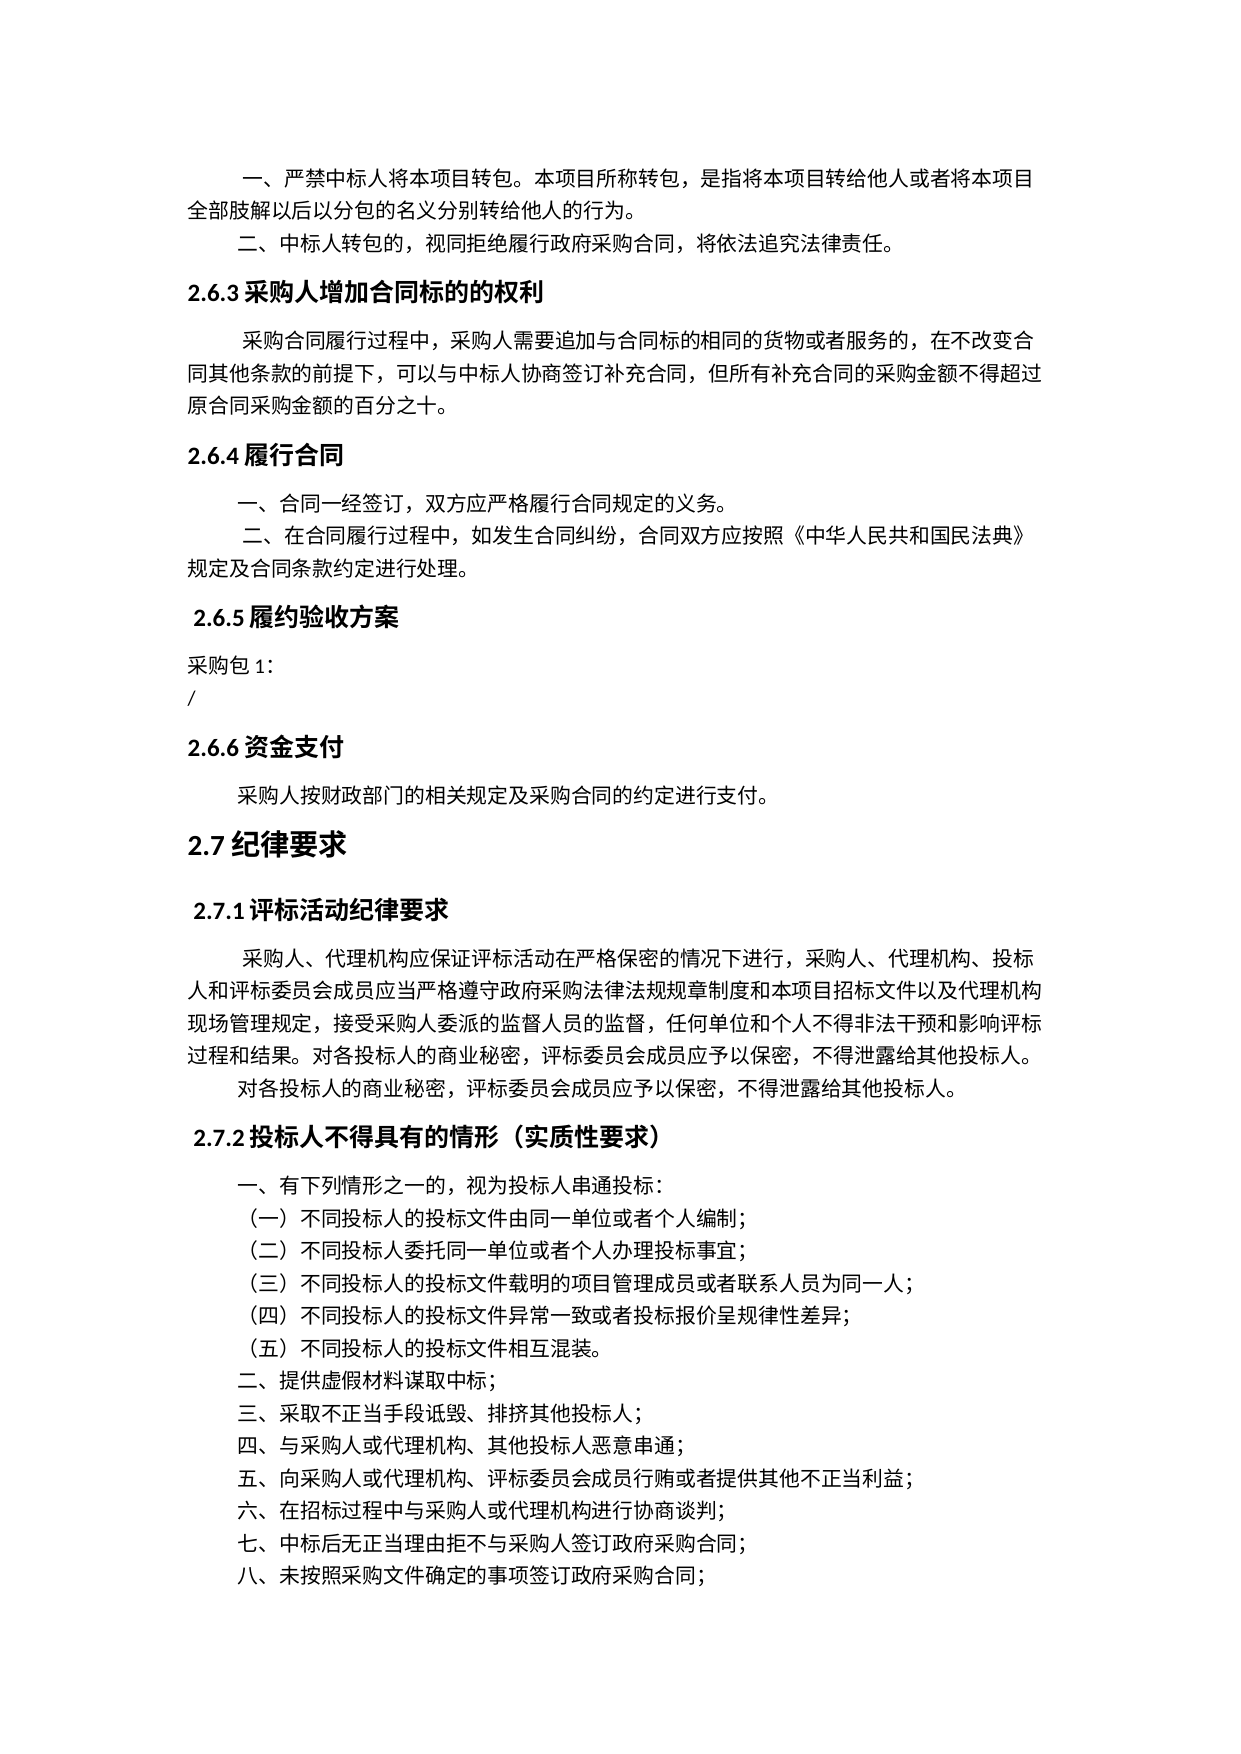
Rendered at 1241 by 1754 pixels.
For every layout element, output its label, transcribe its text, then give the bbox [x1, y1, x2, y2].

text 2.6.3采购人增加合同标的的权利 [187, 259, 1053, 324]
text 三、采取不正当手段诋毁、排挤其他投标人； [187, 1397, 1053, 1429]
text 四、与采购人或代理机构、其他投标人恶意串通； [187, 1429, 1053, 1462]
text （一）不同投标人的投标文件由同一单位或者个人编制； [187, 1202, 1053, 1234]
text 一、合同一经签订，双方应严格履行合同规定的义务。 [187, 487, 1053, 519]
text 采购人按财政部门的相关规定及采购合同的约定进行支付。 [187, 779, 1053, 812]
text 二、在合同履行过程中，如发生合同纠纷，合同双方应按照《中华人民共和国民法典》规定及合同条款约定进行处理。 [187, 519, 1053, 584]
text （四）不同投标人的投标文件异常一致或者投标报价呈规律性差异； [187, 1299, 1053, 1332]
text （二）不同投标人委托同一单位或者个人办理投标事宜； [187, 1234, 1053, 1267]
text 一、有下列情形之一的，视为投标人串通投标： [187, 1169, 1053, 1202]
text / [187, 682, 1053, 714]
text 采购包1： [187, 649, 1053, 682]
text 2.7纪律要求 [187, 812, 1053, 877]
text 2.7.2投标人不得具有的情形（实质性要求） [187, 1104, 1053, 1169]
text （五）不同投标人的投标文件相互混装。 [187, 1332, 1053, 1364]
text 七、中标后无正当理由拒不与采购人签订政府采购合同； [187, 1527, 1053, 1559]
text 二、中标人转包的，视同拒绝履行政府采购合同，将依法追究法律责任。 [187, 227, 1053, 259]
text 2.6.5履约验收方案 [187, 584, 1053, 649]
text 2.7.1评标活动纪律要求 [187, 877, 1053, 942]
text 八、未按照采购文件确定的事项签订政府采购合同； [187, 1559, 1053, 1592]
text 2.6.4履行合同 [187, 422, 1053, 487]
text 采购人、代理机构应保证评标活动在严格保密的情况下进行，采购人、代理机构、投标人和评标委员会成员应当严格遵守政府采购法律法规规章制度和本项目招标文件以及代理机构现场管理规定，接受采购人委派的监督人员的监督，任何单位和个人不得非法干预和影响评标过程和结果。对各投标人的商业秘密，评标委员会成员应予以保密，不得泄露给其他投标人。 [187, 942, 1053, 1072]
text 对各投标人的商业秘密，评标委员会成员应予以保密，不得泄露给其他投标人。 [187, 1072, 1053, 1104]
text 六、在招标过程中与采购人或代理机构进行协商谈判； [187, 1494, 1053, 1527]
text 一、严禁中标人将本项目转包。本项目所称转包，是指将本项目转给他人或者将本项目全部肢解以后以分包的名义分别转给他人的行为。 [187, 162, 1053, 227]
text 2.6.6资金支付 [187, 714, 1053, 779]
text 二、提供虚假材料谋取中标； [187, 1364, 1053, 1397]
text 五、向采购人或代理机构、评标委员会成员行贿或者提供其他不正当利益； [187, 1462, 1053, 1494]
text （三）不同投标人的投标文件载明的项目管理成员或者联系人员为同一人； [187, 1267, 1053, 1299]
text 采购合同履行过程中，采购人需要追加与合同标的相同的货物或者服务的，在不改变合同其他条款的前提下，可以与中标人协商签订补充合同，但所有补充合同的采购金额不得超过原合同采购金额的百分之十。 [187, 324, 1053, 422]
